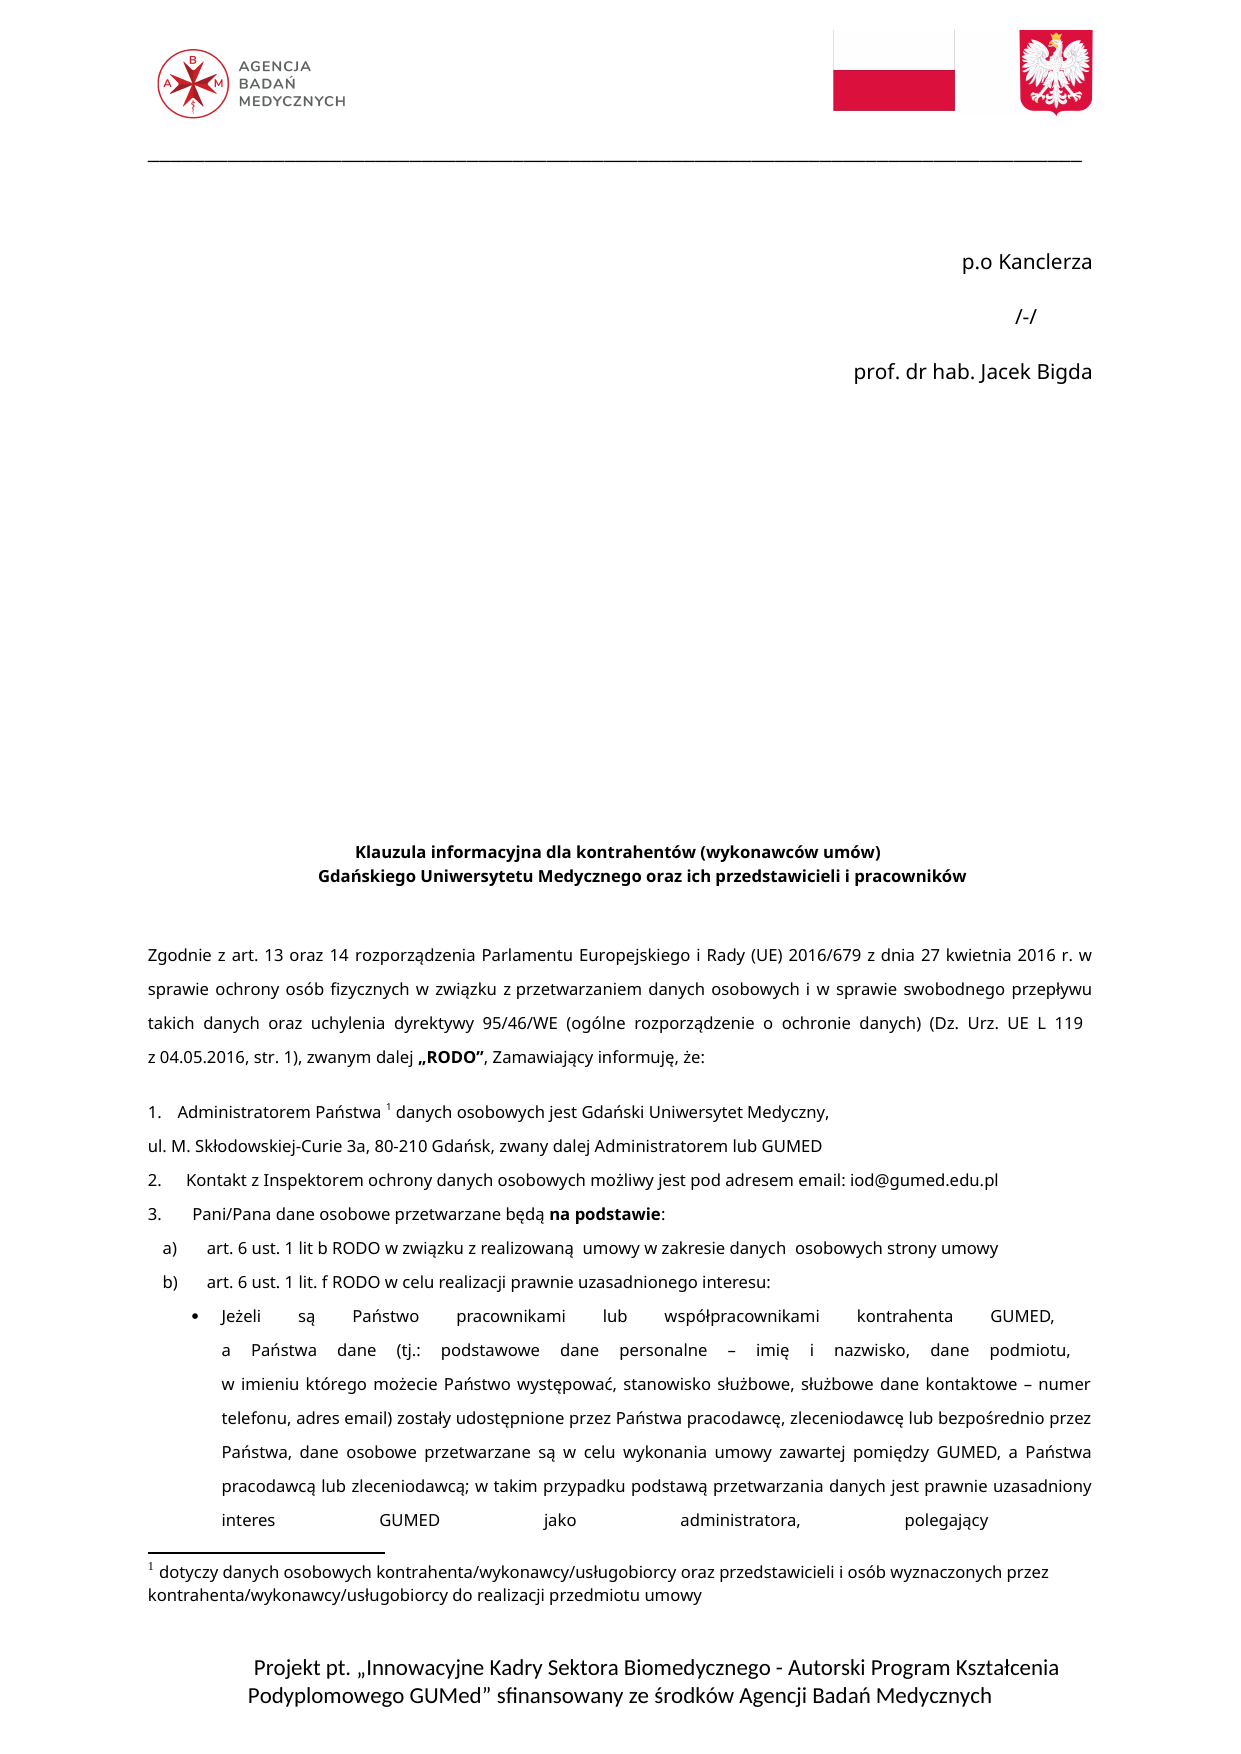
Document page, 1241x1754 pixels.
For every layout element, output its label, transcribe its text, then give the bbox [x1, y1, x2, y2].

picture [147, 29, 353, 138]
list art. 6 ust. 1 lit b RODO w związku z realizowaną umowy w zakresie danych osobowych strony umowy [162, 1236, 1093, 1259]
text prof. dr hab. Jacek Bigda [148, 357, 1093, 386]
text Klauzula informacyjna dla kontrahentów (wykonawców umów) Gdańskiego Uniwersytetu Medycznego oraz ich przedstawicieli i pracowników [148, 841, 1093, 887]
list Kontakt z Inspektorem ochrony danych osobowych możliwy jest pod adresem email: iod@gumed.edu.pl [148, 1168, 1093, 1191]
text p.o Kanclerza [148, 247, 1093, 276]
list art. 6 ust. 1 lit. f RODO w celu realizacji prawnie uzasadnionego interesu: [162, 1271, 1093, 1293]
picture [833, 30, 1093, 116]
list Pani/Pana dane osobowe przetwarzane będą na podstawie: [148, 1202, 1093, 1225]
text /-/ [148, 302, 1093, 331]
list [192, 1304, 1093, 1532]
text Zgodnie z art. 13 oraz 14 rozporządzenia Parlamentu Europejskiego i Rady (UE) 2016/679 z dnia 27 kwietnia 2016 r. w sprawie ochrony osób fizycznych w związku z przetwarzaniem danych osobowych i w sprawie swobodnego przepływu takich danych oraz uchylenia dyrektywy 95/46/WE (ogólne rozporządzenie o ochronie danych) (Dz. Urz. UE L 119 z 04.05.2016, str. 1), zwanym dalej „RODO”, Zamawiający informuję, że: [148, 943, 1093, 1068]
list Administratorem Państwa danych osobowych jest Gdański Uniwersytet Medyczny, ul. M. Skłodowskiej-Curie 3a, 80-210 Gdańsk, zwany dalej Administratorem lub GUMED [148, 1100, 1093, 1157]
